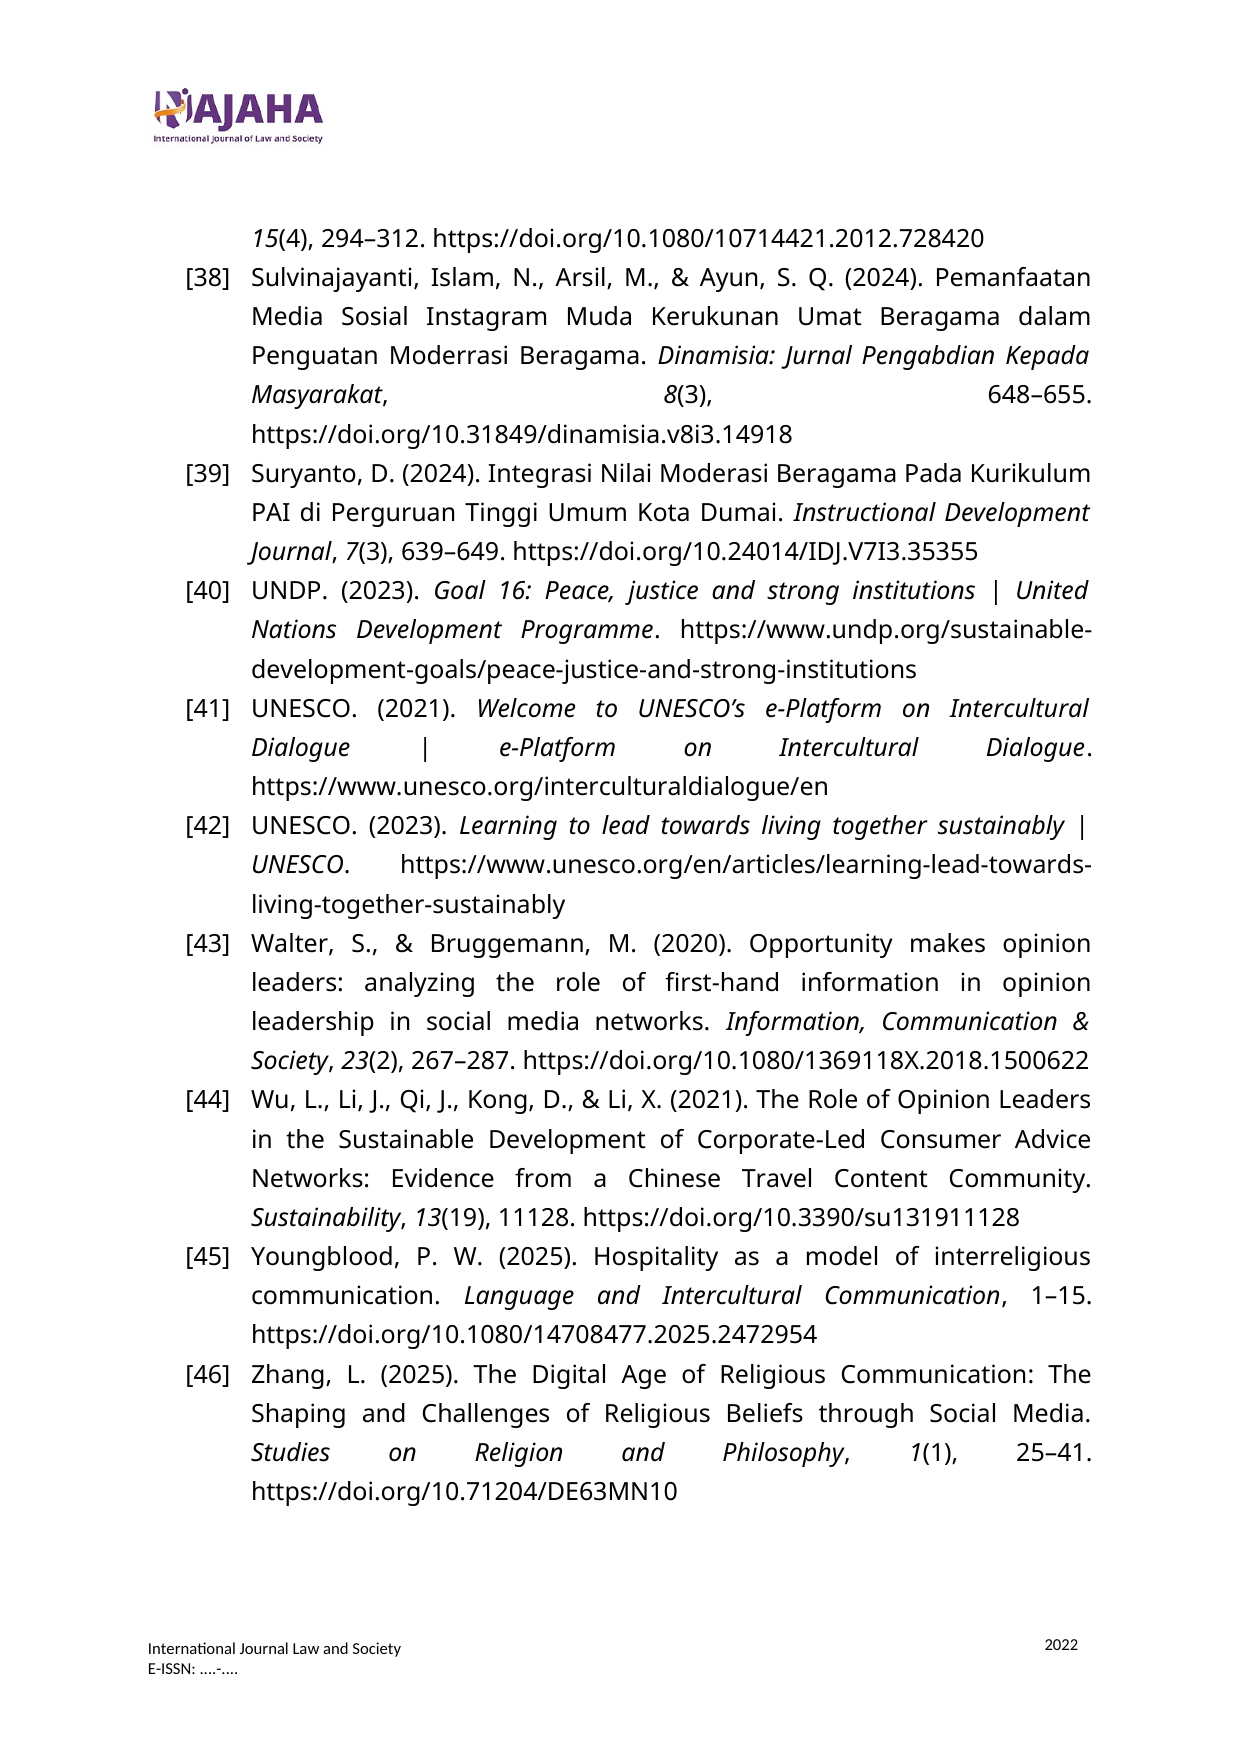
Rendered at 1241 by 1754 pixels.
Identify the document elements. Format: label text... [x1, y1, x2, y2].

list Youngblood, P. W. (2025). Hospitality as a model of interreligious communication. Language and Intercultural Communication, 1–15. https://doi.org/10.1080/14708477.2025.2472954 [185, 1239, 1092, 1351]
list UNESCO. (2021). Welcome to UNESCO’s e-Platform on Intercultural Dialogue | e-Platform on Intercultural Dialogue. https://www.unesco.org/interculturaldialogue/en [185, 690, 1092, 803]
list Zhang, L. (2025). The Digital Age of Religious Communication: The Shaping and Challenges of Religious Beliefs through Social Media. Studies on Religion and Philosophy, 1(1), 25–41. https://doi.org/10.71204/DE63MN10 [185, 1356, 1092, 1508]
list UNESCO. (2023). Learning to lead towards living together sustainably | UNESCO. https://www.unesco.org/en/articles/learning-lead-towards-living-together-sustainably [185, 808, 1092, 920]
list UNDP. (2023). Goal 16: Peace, justice and strong institutions | United Nations Development Programme. https://www.undp.org/sustainable-development-goals/peace-justice-and-strong-institutions [185, 573, 1092, 685]
list Wu, L., Li, J., Qi, J., Kong, D., & Li, X. (2021). The Role of Opinion Leaders in the Sustainable Development of Corporate-Led Consumer Advice Networks: Evidence from a Chinese Travel Content Community. Sustainability, 13(19), 11128. https://doi.org/10.3390/su131911128 [185, 1082, 1092, 1234]
list Walter, S., & Bruggemann, M. (2020). Opportunity makes opinion leaders: analyzing the role of first-hand information in opinion leadership in social media networks. Information, Communication & Society, 23(2), 267–287. https://doi.org/10.1080/1369118X.2018.1500622 [185, 925, 1092, 1077]
list Sulvinajayanti, Islam, N., Arsil, M., & Ayun, S. Q. (2024). Pemanfaatan Media Sosial Instagram Muda Kerukunan Umat Beragama dalam Penguatan Moderrasi Beragama. Dinamisia: Jurnal Pengabdian Kepada Masyarakat, 8(3), 648–655. https://doi.org/10.31849/dinamisia.v8i3.14918 [185, 259, 1092, 450]
list Suryanto, D. (2024). Integrasi Nilai Moderasi Beragama Pada Kurikulum PAI di Perguruan Tinggi Umum Kota Dumai. Instructional Development Journal, 7(3), 639–649. https://doi.org/10.24014/IDJ.V7I3.35355 [185, 455, 1092, 568]
picture [147, 74, 328, 158]
